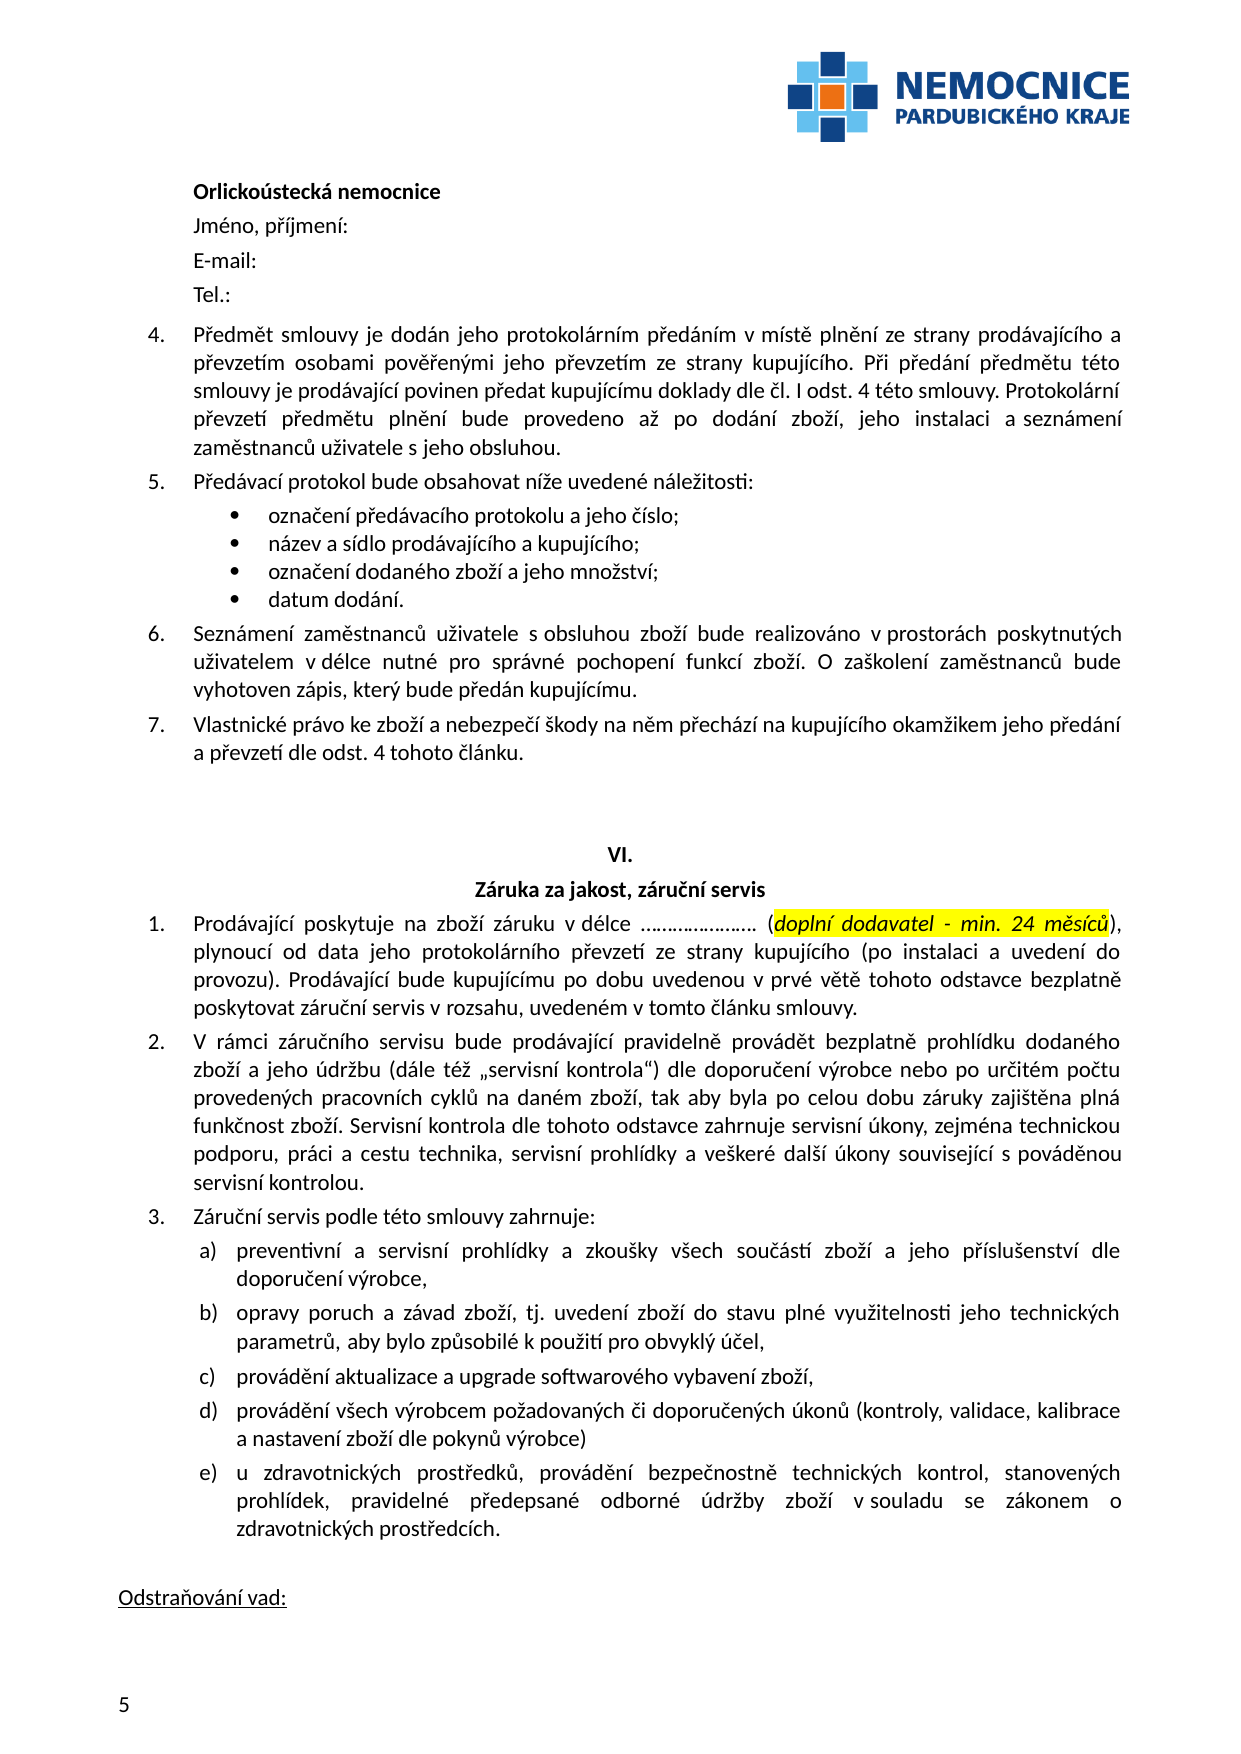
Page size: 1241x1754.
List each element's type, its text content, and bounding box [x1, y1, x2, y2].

text Orlickoústecká nemocnice [193, 177, 1122, 205]
list opravy poruch a závad zboží, tj. uvedení zboží do stavu plné využitelnosti jeho technických parametrů, aby bylo způsobilé k použití pro obvyklý účel, [199, 1298, 1122, 1356]
list Prodávající poskytuje na zboží záruku v délce …………………. (doplní dodavatel - min. 24 měsíců), plynoucí od data jeho protokolárního převzetí ze strany kupujícího (po instalaci a uvedení do provozu). Prodávající bude kupujícímu po dobu uvedenou v prvé větě tohoto odstavce bezplatně poskytovat záruční servis v rozsahu, uvedeném v tomto článku smlouvy. [148, 909, 1122, 1021]
list u zdravotnických prostředků, provádění bezpečnostně technických kontrol, stanovených prohlídek, pravidelné předepsané odborné údržby zboží v souladu se zákonem o zdravotnických prostředcích. [199, 1458, 1122, 1542]
list provádění aktualizace a upgrade softwarového vybavení zboží, [199, 1362, 1122, 1390]
list Záruční servis podle této smlouvy zahrnuje: [148, 1202, 1122, 1230]
text Odstraňování vad: [118, 1583, 1122, 1611]
list provádění všech výrobcem požadovaných či doporučených úkonů (kontroly, validace, kalibrace a nastavení zboží dle pokynů výrobce) [199, 1396, 1122, 1452]
text Jméno, příjmení: [193, 211, 1122, 239]
list Vlastnické právo ke zboží a nebezpečí škody na něm přechází na kupujícího okamžikem jeho předání a převzetí dle odst. 4 tohoto článku. [148, 710, 1122, 766]
list označení předávacího protokolu a jeho číslo; [231, 501, 1122, 529]
list Předmět smlouvy je dodán jeho protokolárním předáním v místě plnění ze strany prodávajícího a převzetím osobami pověřenými jeho převzetím ze strany kupujícího. Při předání předmětu této smlouvy je prodávající povinen předat kupujícímu doklady dle čl. I odst. 4 této smlouvy. Protokolární převzetí předmětu plnění bude provedeno až po dodání zboží, jeho instalaci a seznámení zaměstnanců uživatele s jeho obsluhou. [148, 321, 1122, 461]
list datum dodání. [231, 585, 1122, 613]
text Tel.: [193, 280, 1122, 308]
text E-mail: [193, 246, 1122, 274]
list Předávací protokol bude obsahovat níže uvedené náležitosti: [148, 467, 1122, 495]
text Záruka za jakost, záruční servis [118, 875, 1122, 903]
list V rámci záručního servisu bude prodávající pravidelně provádět bezplatně prohlídku dodaného zboží a jeho údržbu (dále též „servisní kontrola“) dle doporučení výrobce nebo po určitém počtu provedených pracovních cyklů na daném zboží, tak aby byla po celou dobu záruky zajištěna plná funkčnost zboží. Servisní kontrola dle tohoto odstavce zahrnuje servisní úkony, zejména technickou podporu, práci a cestu technika, servisní prohlídky a veškeré další úkony související s pováděnou servisní kontrolou. [148, 1027, 1122, 1196]
list Seznámení zaměstnanců uživatele s obsluhou zboží bude realizováno v prostorách poskytnutých uživatelem v délce nutné pro správné pochopení funkcí zboží. O zaškolení zaměstnanců bude vyhotoven zápis, který bude předán kupujícímu. [148, 619, 1122, 703]
list název a sídlo prodávajícího a kupujícího; [231, 529, 1122, 557]
text VI. [118, 841, 1122, 869]
list označení dodaného zboží a jeho množství; [231, 557, 1122, 585]
list preventivní a servisní prohlídky a zkoušky všech součástí zboží a jeho příslušenství dle doporučení výrobce, [199, 1236, 1122, 1292]
picture [786, 50, 1130, 143]
